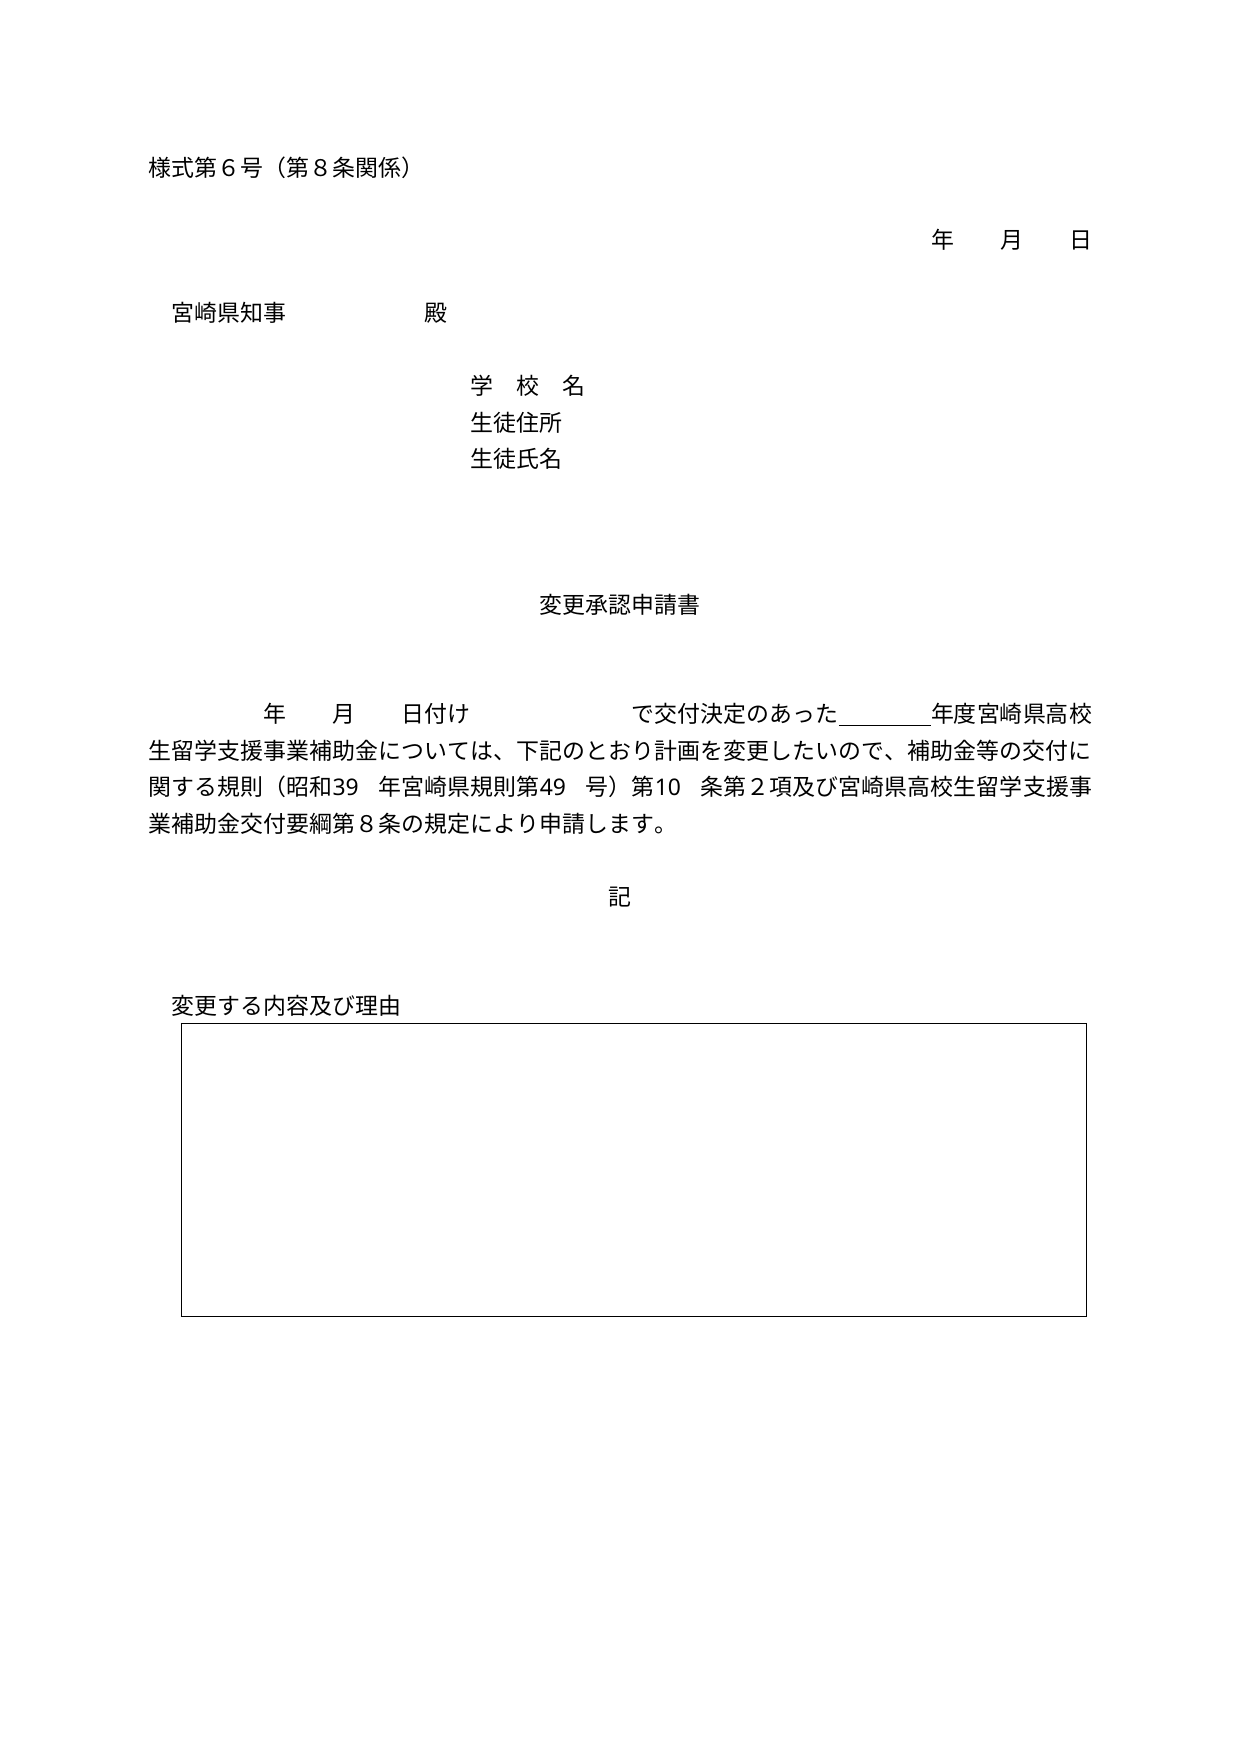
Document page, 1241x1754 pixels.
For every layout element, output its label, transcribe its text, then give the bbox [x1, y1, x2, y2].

text 生徒住所 [148, 403, 1092, 439]
text 学 校 名 [148, 367, 1092, 403]
text 変更する内容及び理由 [148, 986, 1092, 1023]
text 年 月 日付け で交付決定のあった 年度宮崎県高校生留学支援事業補助金については、下記のとおり計画を変更したいので、補助金等の交付に関する規則（昭和39年宮崎県規則第49号）第10条第２項及び宮崎県高校生留学支援事業補助金交付要綱第８条の規定により申請します。 [148, 695, 1092, 841]
text 記 [148, 877, 1092, 913]
text 年 月 日 [148, 221, 1092, 257]
text 宮崎県知事 殿 [148, 294, 1092, 330]
table_header [182, 1024, 1086, 1316]
text 様式第６号（第８条関係） [148, 148, 1092, 184]
text 変更承認申請書 [148, 585, 1092, 622]
text 生徒氏名 [148, 439, 1092, 476]
